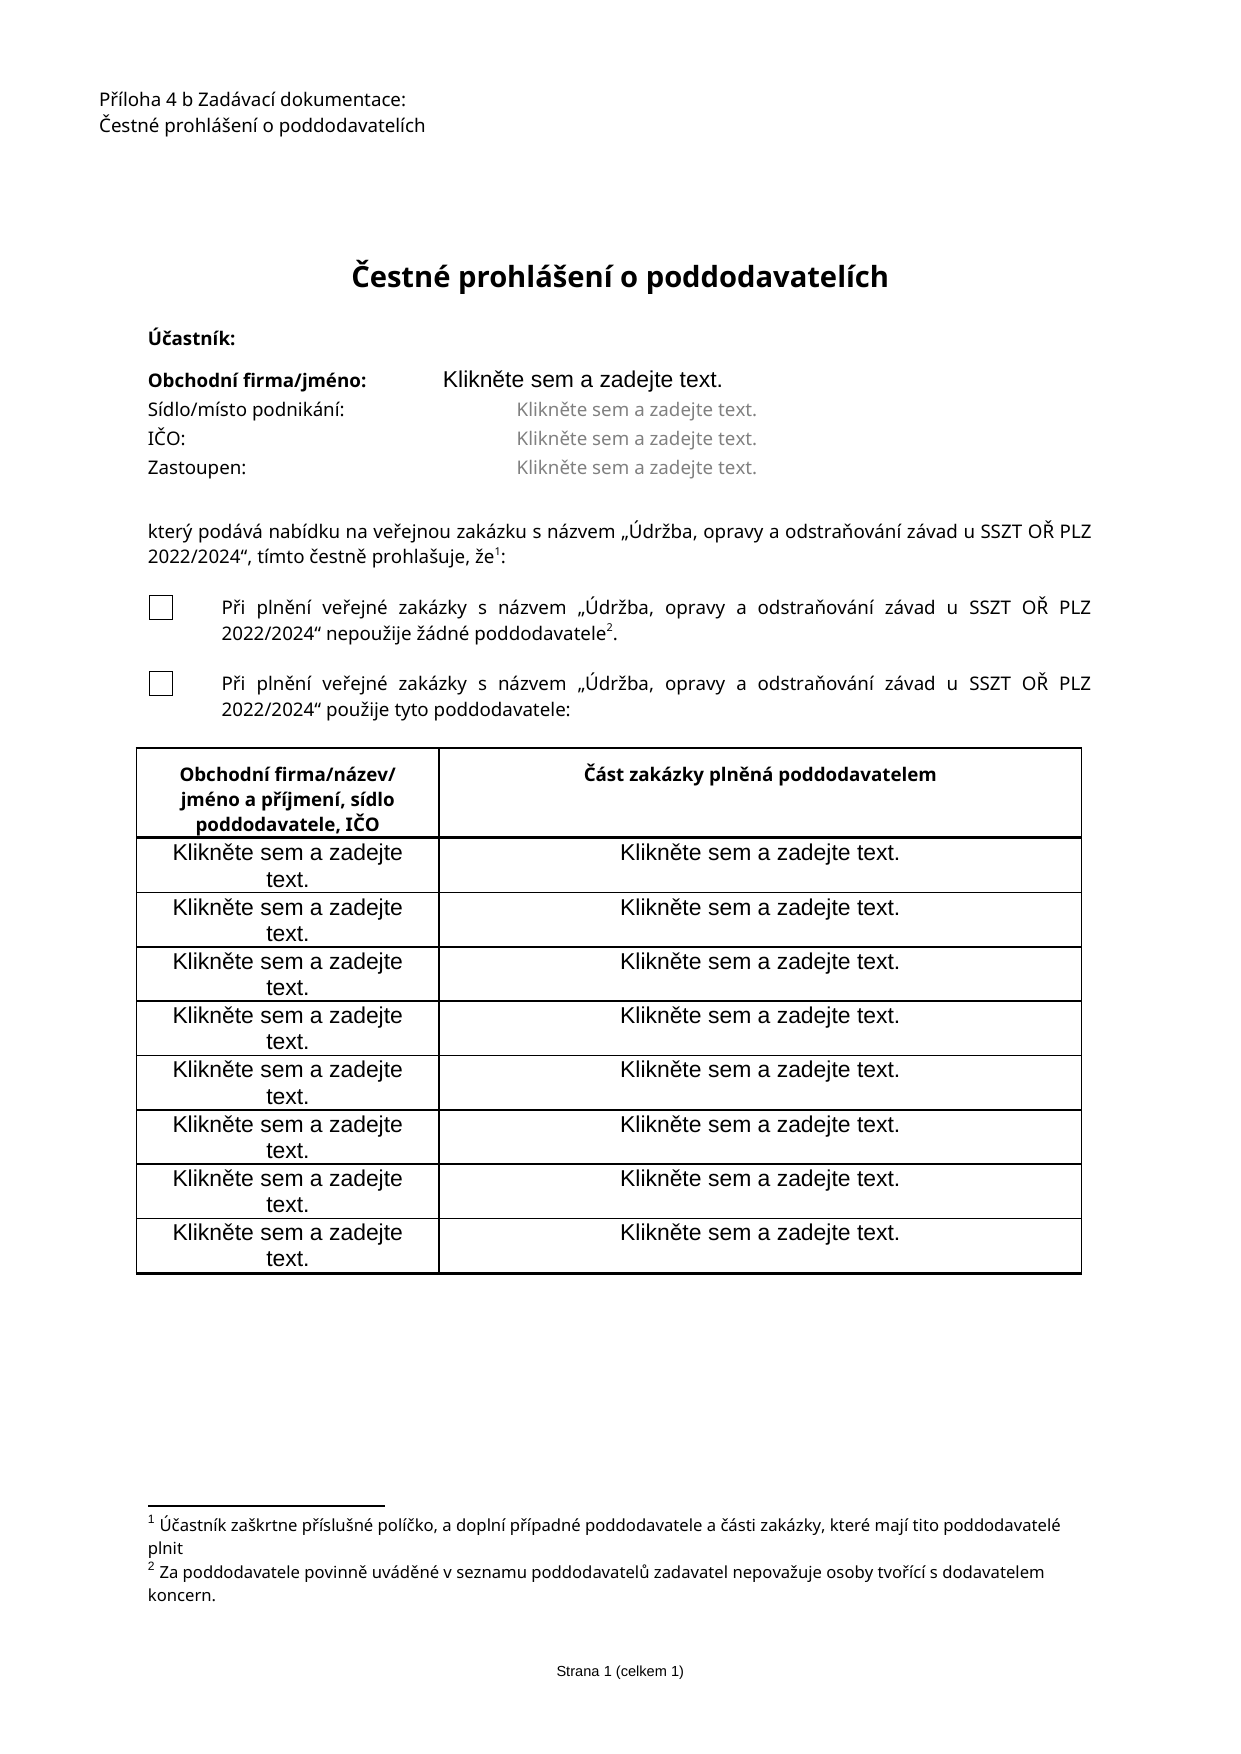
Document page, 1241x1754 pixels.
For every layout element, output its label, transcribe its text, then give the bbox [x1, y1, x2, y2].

text Účastník: [148, 321, 1093, 352]
table_header Obchodní firma/název/ jméno a příjmení, sídlo poddodavatele, IČO [137, 749, 438, 836]
text Zastoupen: [148, 451, 1093, 480]
text Obchodní firma/jméno: [148, 364, 1093, 393]
text Sídlo/místo podnikání: [148, 393, 1093, 422]
text Při plnění veřejné zakázky s názvem „Údržba, opravy a odstraňování závad u SSZT OŘ PLZ 2022/2024“ použije tyto poddodavatele: [148, 670, 1093, 721]
table_header Část zakázky plněná poddodavatelem [440, 749, 1081, 836]
text IČO: [148, 422, 1093, 451]
text Při plnění veřejné zakázky s názvem „Údržba, opravy a odstraňování závad u SSZT OŘ PLZ 2022/2024“ nepoužije žádné poddodavatele. [148, 594, 1093, 645]
title Čestné prohlášení o poddodavatelích [148, 256, 1093, 296]
text který podává nabídku na veřejnou zakázku s názvem „Údržba, opravy a odstraňování závad u SSZT OŘ PLZ 2022/2024“, tímto čestně prohlašuje, že: [148, 518, 1093, 569]
